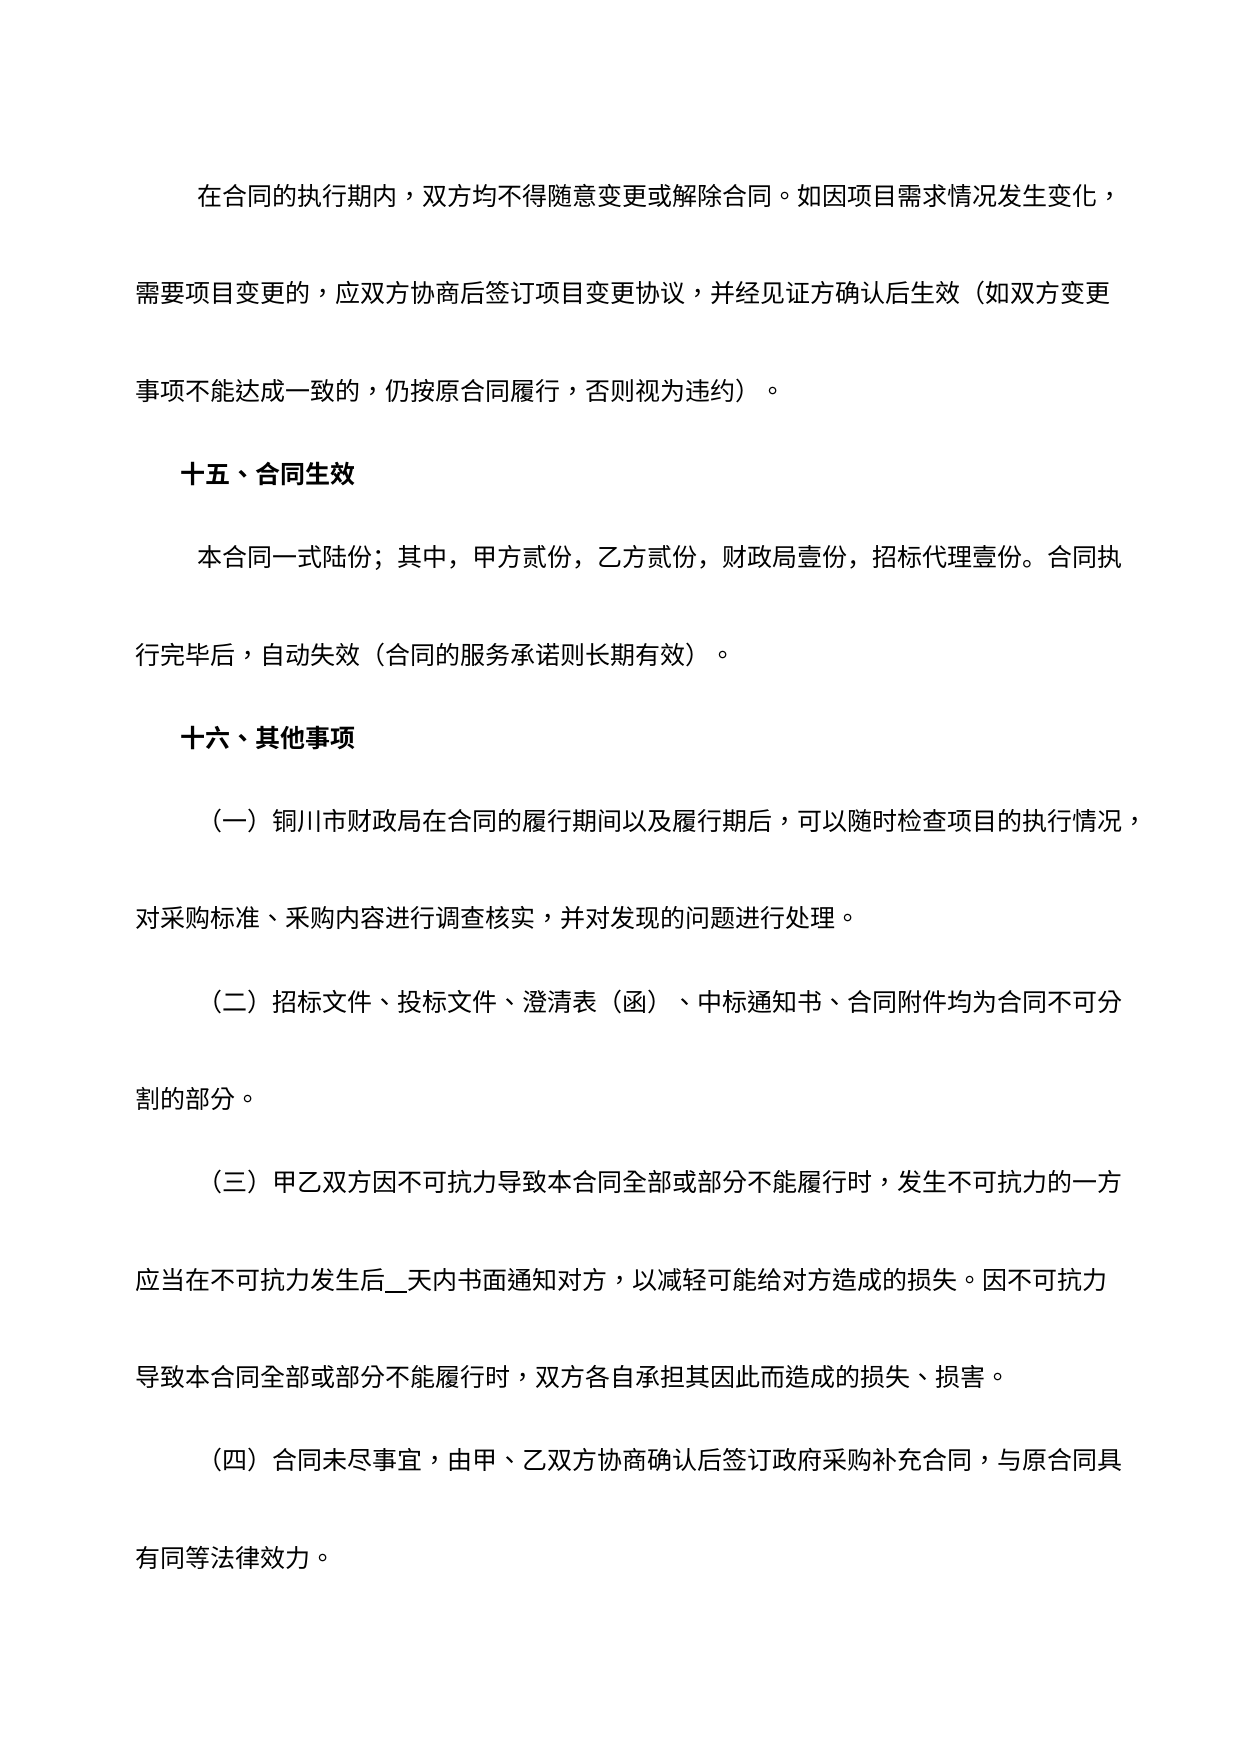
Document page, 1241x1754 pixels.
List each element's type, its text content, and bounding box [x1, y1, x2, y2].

text 在合同的执行期内，双方均不得随意变更或解除合同。如因项目需求情况发生变化，需要项目变更的，应双方协商后签订项目变更协议，并经见证方确认后生效（如双方变更事项不能达成一致的，仍按原合同履行，否则视为违约）。 [135, 162, 1127, 422]
text 十六、其他事项 [135, 704, 1127, 769]
text 十五、合同生效 [135, 440, 1127, 505]
text （一）铜川市财政局在合同的履行期间以及履行期后，可以随时检查项目的执行情况，对采购标准、釆购内容进行调查核实，并对发现的问题进行处理。 [135, 787, 1127, 949]
text （四）合同未尽事宜，由甲、乙双方协商确认后签订政府采购补充合同，与原合同具有同等法律效力。 [135, 1426, 1127, 1589]
text （二）招标文件、投标文件、澄清表（函）、中标通知书、合同附件均为合同不可分割的部分。 [135, 968, 1127, 1130]
text （三）甲乙双方因不可抗力导致本合同全部或部分不能履行时，发生不可抗力的一方应当在不可抗力发生后 天内书面通知对方，以减轻可能给对方造成的损失。因不可抗力导致本合同全部或部分不能履行时，双方各自承担其因此而造成的损失、损害。 [135, 1148, 1127, 1408]
text 本合同一式陆份；其中，甲方贰份，乙方贰份，财政局壹份，招标代理壹份。合同执行完毕后，自动失效（合同的服务承诺则长期有效）。 [135, 523, 1127, 686]
